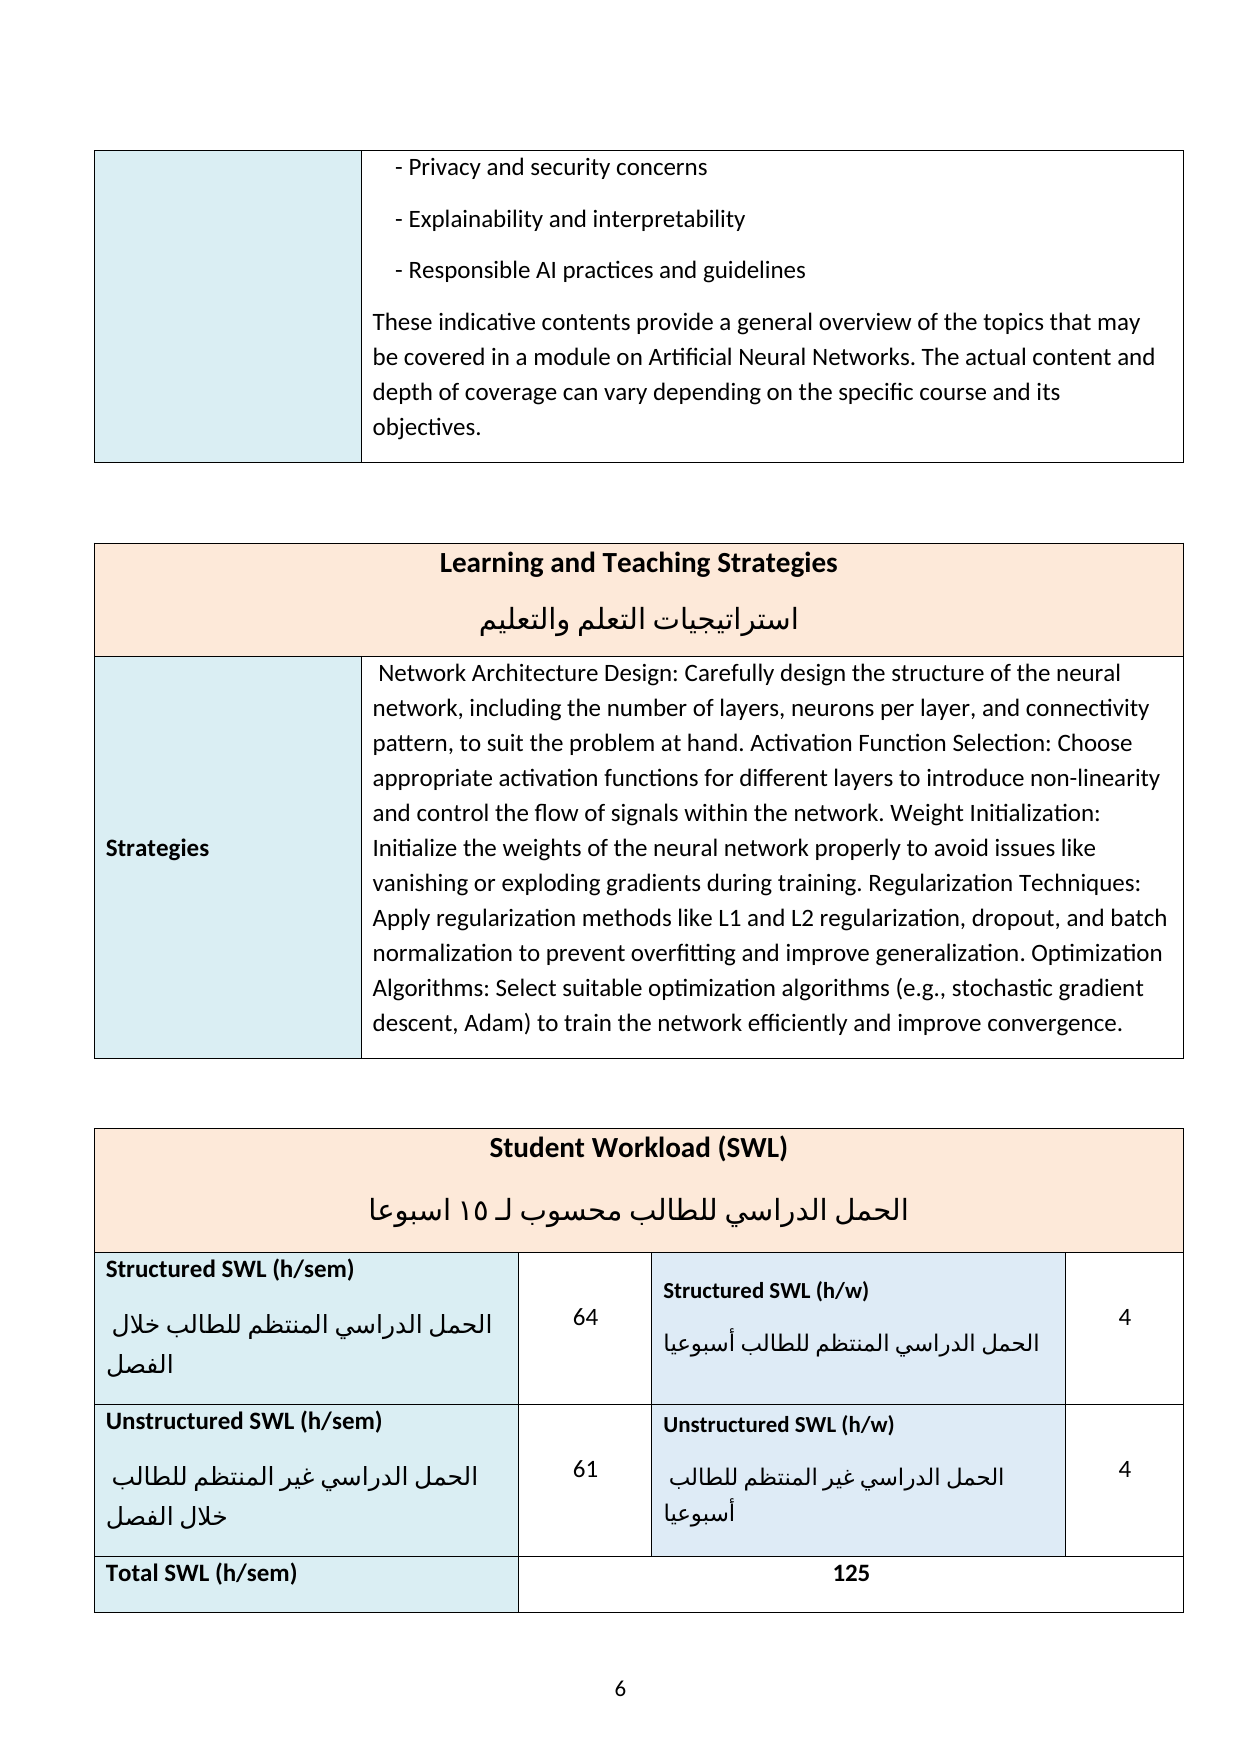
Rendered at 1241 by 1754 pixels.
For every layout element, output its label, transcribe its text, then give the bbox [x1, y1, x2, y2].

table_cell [95, 151, 361, 462]
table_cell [362, 151, 1183, 462]
table_cell 4 [1066, 1405, 1183, 1556]
table_cell 64 [519, 1253, 651, 1404]
table_header Student Workload (SWL) الحمل الدراسي للطالب محسوب لـ ١٥ اسبوعا [95, 1129, 1183, 1252]
table_cell Unstructured SWL (h/sem) الحمل الدراسي غير المنتظم للطالب خلال الفصل [95, 1405, 518, 1556]
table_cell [95, 1557, 518, 1612]
table_cell Strategies [95, 657, 361, 1058]
table_cell Network Architecture Design: Carefully design the structure of the neural network, including the number of layers, neurons per layer, and connectivity pattern, to suit the problem at hand. Activation Function Selection: Choose appropriate activation functions for different layers to introduce non-linearity and control the flow of signals within the network. Weight Initialization: Initialize the weights of the neural network properly to avoid issues like vanishing or exploding gradients during training. Regularization Techniques: Apply regularization methods like L1 and L2 regularization, dropout, and batch normalization to prevent overfitting and improve generalization. Optimization Algorithms: Select suitable optimization algorithms (e.g., stochastic gradient descent, Adam) to train the network efficiently and improve convergence. [362, 657, 1183, 1058]
table_header Learning and Teaching Strategies استراتيجيات التعلم والتعليم [95, 544, 1183, 656]
table_cell Unstructured SWL (h/w) الحمل الدراسي غير المنتظم للطالب أسبوعيا [652, 1405, 1065, 1556]
table_cell Structured SWL (h/sem) الحمل الدراسي المنتظم للطالب خلال الفصل [95, 1253, 518, 1404]
table_cell 4 [1066, 1253, 1183, 1404]
table_cell 125 [519, 1557, 1183, 1612]
table_cell Structured SWL (h/w) الحمل الدراسي المنتظم للطالب أسبوعيا [652, 1253, 1065, 1404]
table_cell 61 [519, 1405, 651, 1556]
